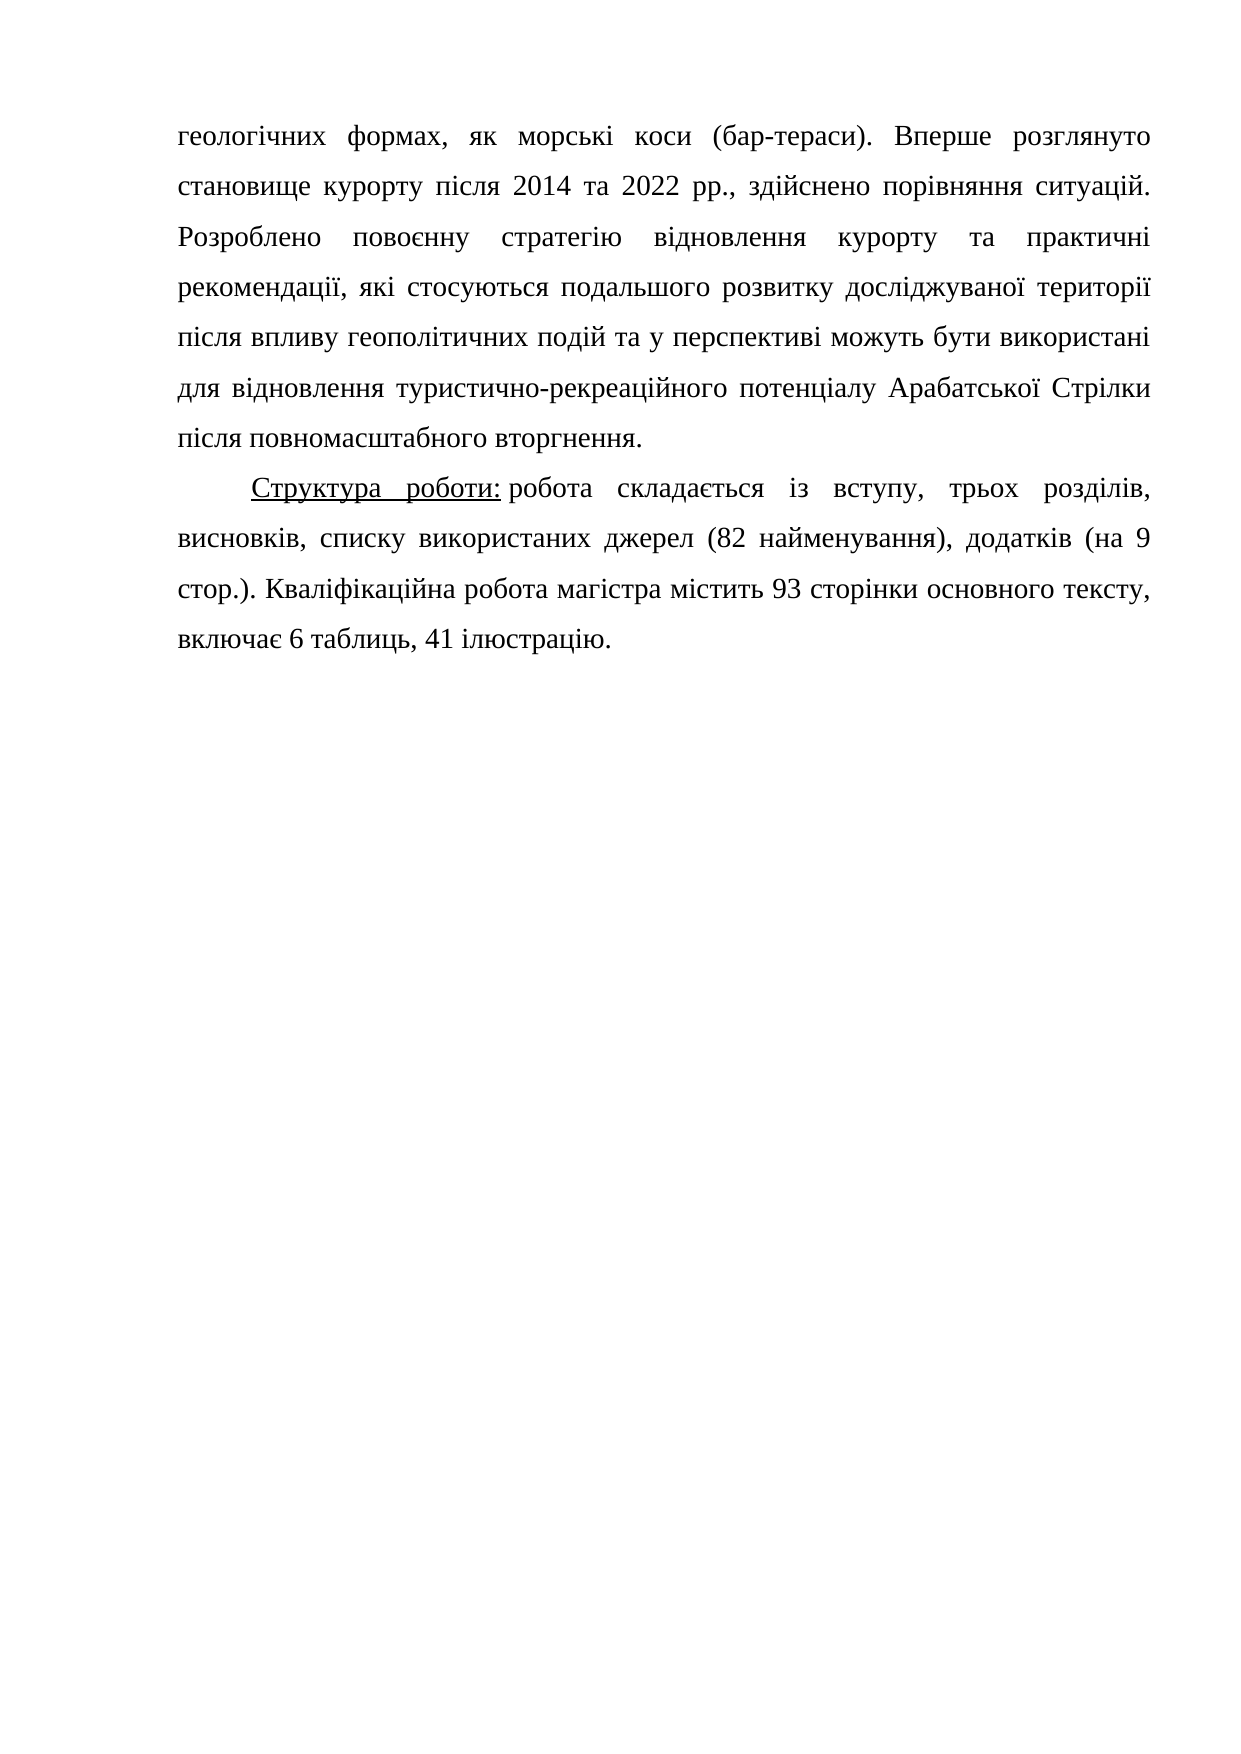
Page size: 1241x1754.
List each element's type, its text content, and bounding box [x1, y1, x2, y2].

text Структура роботи: робота складається із вступу, трьох розділів, висновків, списку використаних джерел (82 найменування), додатків (на 9 стор.). Кваліфікаційна робота магістра містить 93 сторінки основного тексту, включає 6 таблиць, 41 ілюстрацію. [177, 470, 1152, 655]
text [177, 118, 1152, 453]
